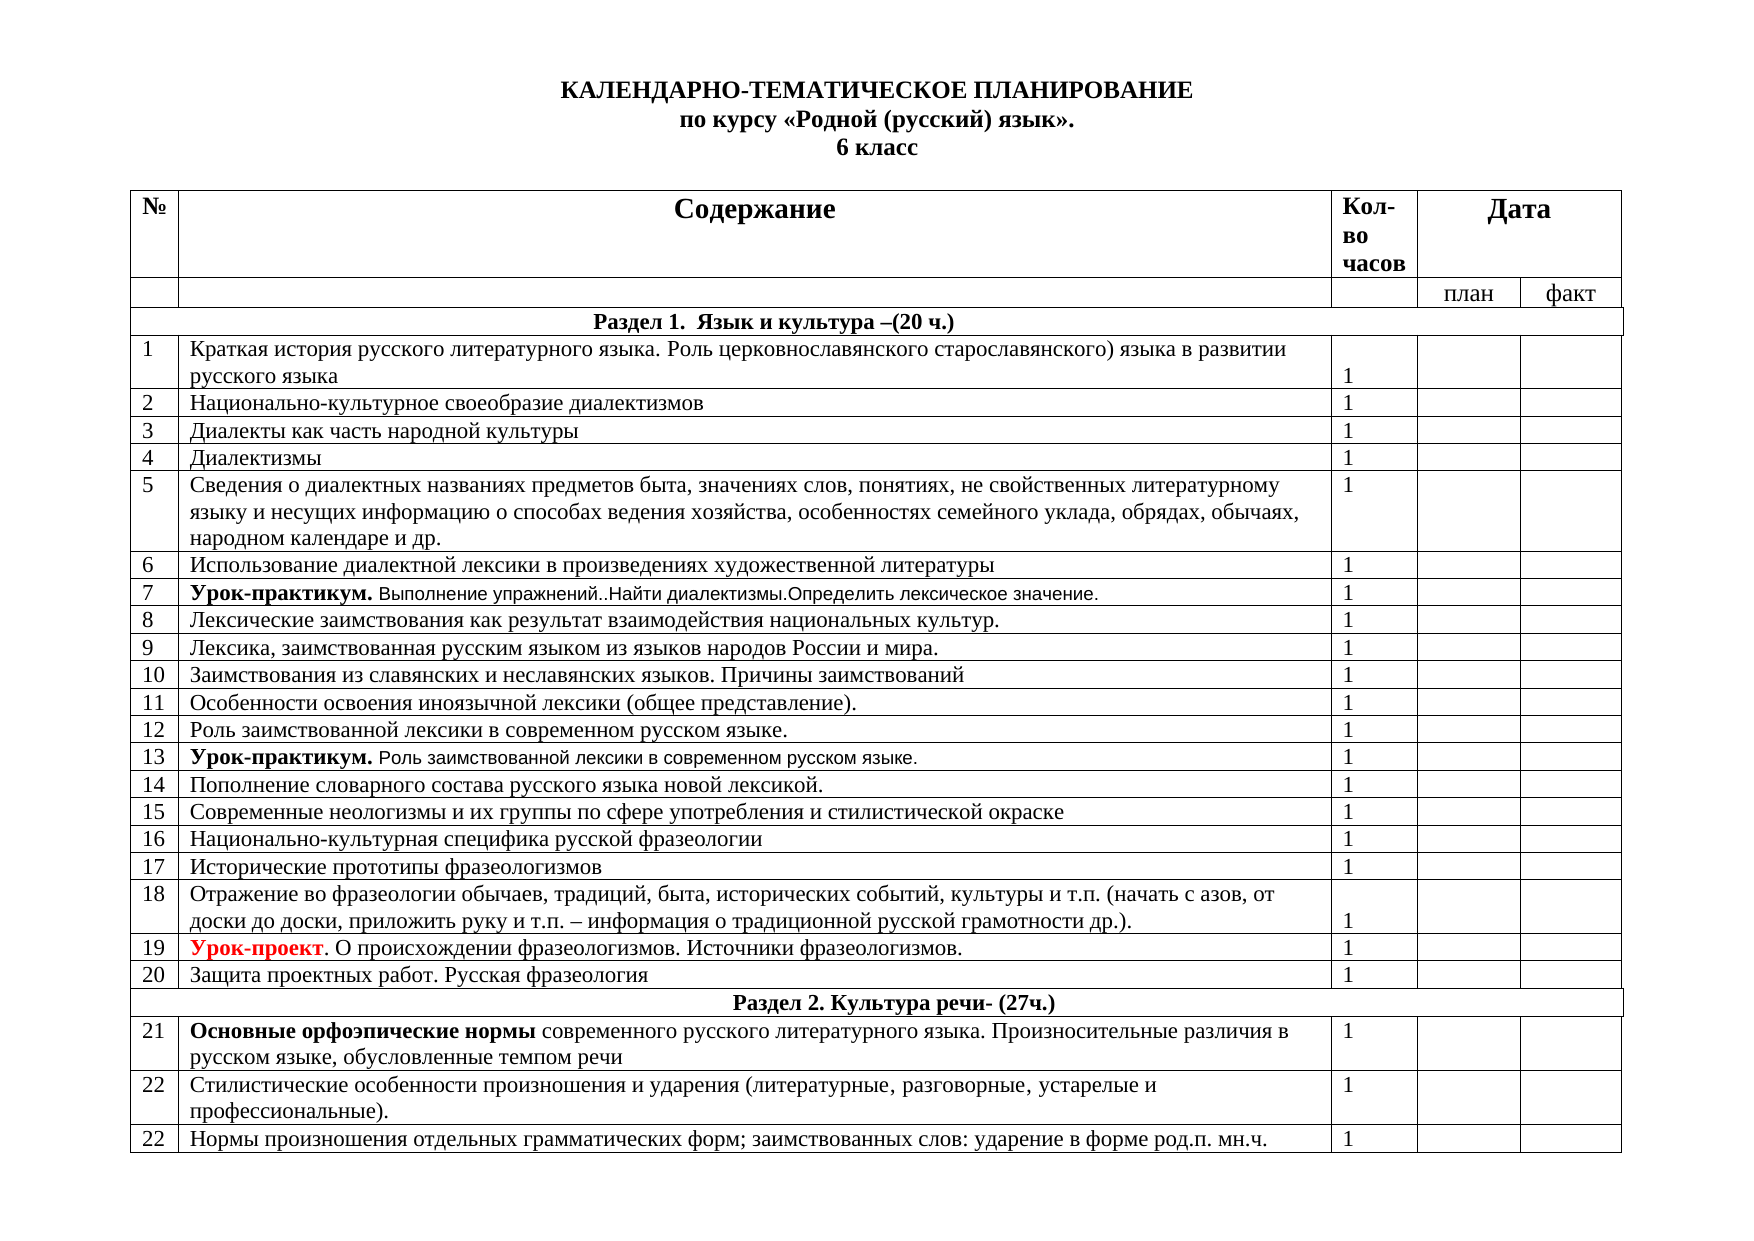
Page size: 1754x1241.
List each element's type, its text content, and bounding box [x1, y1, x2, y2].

table_cell [1521, 961, 1621, 988]
table_cell 17 [131, 853, 178, 879]
table_cell Национально-культурная специфика русской фразеологии [179, 826, 1331, 852]
table_cell [1521, 826, 1621, 852]
table_cell [1521, 798, 1621, 824]
table_cell [1521, 552, 1621, 578]
table_cell Особенности освоения иноязычной лексики (общее представление). [179, 689, 1331, 715]
table_cell [1521, 689, 1621, 715]
text по курсу «Родной (русский) язык». [75, 104, 1679, 132]
table_cell [1521, 716, 1621, 742]
table_cell [1418, 853, 1520, 879]
table_cell [1418, 552, 1520, 578]
table_cell [1521, 661, 1621, 687]
table_cell Сведения о диалектных названиях предметов быта, значениях слов, понятиях, не свойственных литературному языку и несущих информацию о способах ведения хозяйства, особенностях семейного уклада, обрядах, обычаях, народном календаре и др. [179, 471, 1331, 551]
table_cell [1418, 634, 1520, 660]
table_cell [1418, 606, 1520, 633]
table_cell 1 [131, 336, 178, 388]
table_cell [1418, 689, 1520, 715]
table_cell [1521, 853, 1621, 879]
table_cell 1 [1332, 389, 1417, 416]
table_cell Урок-проект. О происхождении фразеологизмов. Источники фразеологизмов. [179, 934, 1331, 960]
table_cell Лексические заимствования как результат взаимодействия национальных культур. [179, 606, 1331, 633]
table_cell 9 [131, 634, 178, 660]
table_cell [1418, 1125, 1520, 1152]
table_cell Урок-практикум. Роль заимствованной лексики в современном русском языке. [179, 743, 1331, 770]
table_cell [1521, 1125, 1621, 1152]
table_cell 12 [131, 716, 178, 742]
table_cell Роль заимствованной лексики в современном русском языке. [179, 716, 1331, 742]
table_cell 10 [131, 661, 178, 687]
table_cell [1418, 661, 1520, 687]
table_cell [179, 1125, 1331, 1152]
table_cell Основные орфоэпические нормы современного русского литературного языка. Произносительные различия в русском языке, обусловленные темпом речи [179, 1017, 1331, 1070]
table_cell [1521, 606, 1621, 633]
table_cell [1332, 278, 1417, 307]
text КАЛЕНДАРНО-ТЕМАТИЧЕСКОЕ ПЛАНИРОВАНИЕ [75, 75, 1679, 104]
table_cell [1418, 798, 1520, 824]
table_cell Краткая история русского литературного языка. Роль церковнославянского старославянского) языка в развитии русского языка [179, 336, 1331, 388]
table_cell 6 [131, 552, 178, 578]
table_cell 15 [131, 798, 178, 824]
table_cell Национально-культурное своеобразие диалектизмов [179, 389, 1331, 416]
table_header Дата [1418, 191, 1621, 277]
table_cell [1418, 444, 1520, 470]
table_cell 14 [131, 771, 178, 797]
table_cell [1521, 417, 1621, 443]
table_header № [131, 191, 178, 277]
table_cell 1 [1332, 606, 1417, 633]
table_cell 1 [1332, 853, 1417, 879]
table_cell 3 [131, 417, 178, 443]
table_cell 8 [131, 606, 178, 633]
table_cell 22 [131, 1071, 178, 1123]
table_cell [1418, 389, 1520, 416]
table_cell Диалекты как часть народной культуры [179, 417, 1331, 443]
table_cell 1 [1332, 771, 1417, 797]
table_cell Современные неологизмы и их группы по сфере употребления и стилистической окраске [179, 798, 1331, 824]
table_cell 18 [131, 880, 178, 933]
table_cell 1 [1332, 552, 1417, 578]
table_cell [1521, 1071, 1621, 1123]
table_cell Стилистические особенности произношения и ударения (литературные‚ разговорные‚ устарелые и профессиональные). [179, 1071, 1331, 1123]
table_cell 1 [1332, 743, 1417, 770]
table_cell Раздел 2. Культура речи- (27ч.) [131, 989, 1623, 1016]
table_cell 1 [1332, 716, 1417, 742]
table_cell 1 [1332, 798, 1417, 824]
table_cell 1 [1332, 961, 1417, 988]
table_cell 1 [1332, 934, 1417, 960]
table_cell 11 [131, 689, 178, 715]
table_cell 19 [131, 934, 178, 960]
table_cell 1 [1332, 689, 1417, 715]
table_cell [1418, 336, 1520, 388]
table_cell 22 [131, 1125, 178, 1152]
table_cell Отражение во фразеологии обычаев, традиций, быта, исторических событий, культуры и т.п. (начать с азов, от доски до доски, приложить руку и т.п. – информация о традиционной русской грамотности др.). [179, 880, 1331, 933]
table_cell [1418, 961, 1520, 988]
text 6 класс [75, 132, 1679, 161]
table_cell [1521, 336, 1621, 388]
table_header Кол-во часов [1332, 191, 1417, 277]
table_cell 1 [1332, 471, 1417, 551]
table_cell 20 [131, 961, 178, 988]
table_cell [1418, 579, 1520, 605]
table_cell Защита проектных работ. Русская фразеология [179, 961, 1331, 988]
table_cell [1521, 444, 1621, 470]
table_cell Диалектизмы [179, 444, 1331, 470]
table_cell 1 [1332, 444, 1417, 470]
table_cell Использование диалектной лексики в произведениях художественной литературы [179, 552, 1331, 578]
table_cell Лексика, заимствованная русским языком из языков народов России и мира. [179, 634, 1331, 660]
table_cell Раздел 1. Язык и культура –(20 ч.) [131, 308, 1623, 334]
table_cell [1521, 880, 1621, 933]
table_cell 1 [1332, 336, 1417, 388]
table_cell [1418, 771, 1520, 797]
table_cell [1418, 880, 1520, 933]
table_cell [1418, 826, 1520, 852]
table_cell [1418, 934, 1520, 960]
table_cell 1 [1332, 1071, 1417, 1123]
table_cell 21 [131, 1017, 178, 1070]
table_cell [1521, 634, 1621, 660]
table_cell 1 [1332, 1017, 1417, 1070]
table_cell 4 [131, 444, 178, 470]
table_cell 5 [131, 471, 178, 551]
table_cell [1418, 417, 1520, 443]
table_cell Исторические прототипы фразеологизмов [179, 853, 1331, 879]
table_header Содержание [179, 191, 1331, 277]
table_cell факт [1521, 278, 1621, 307]
table_cell 13 [131, 743, 178, 770]
table_cell [131, 278, 178, 307]
table_cell [1521, 934, 1621, 960]
table_cell Заимствования из славянских и неславянских языков. Причины заимствований [179, 661, 1331, 687]
table_cell [1521, 389, 1621, 416]
table_cell план [1418, 278, 1520, 307]
table_cell [1418, 716, 1520, 742]
table_cell [1521, 743, 1621, 770]
table_cell 16 [131, 826, 178, 852]
table_cell 2 [131, 389, 178, 416]
table_cell 1 [1332, 826, 1417, 852]
table_cell 1 [1332, 661, 1417, 687]
table_cell Урок-практикум. Выполнение упражнений..Найти диалектизмы.Определить лексическое значение. [179, 579, 1331, 605]
table_cell [1418, 1071, 1520, 1123]
table_cell [1418, 1017, 1520, 1070]
table_cell 1 [1332, 1125, 1417, 1152]
table_cell [1521, 1017, 1621, 1070]
table_cell [1418, 743, 1520, 770]
table_cell 7 [131, 579, 178, 605]
table_cell Пополнение словарного состава русского языка новой лексикой. [179, 771, 1331, 797]
table_cell [1521, 471, 1621, 551]
table_cell 1 [1332, 880, 1417, 933]
table_cell [179, 278, 1331, 307]
table_cell [1418, 471, 1520, 551]
table_cell 1 [1332, 417, 1417, 443]
table_cell [1521, 771, 1621, 797]
table_cell 1 [1332, 579, 1417, 605]
table_cell [1521, 579, 1621, 605]
table_cell 1 [1332, 634, 1417, 660]
